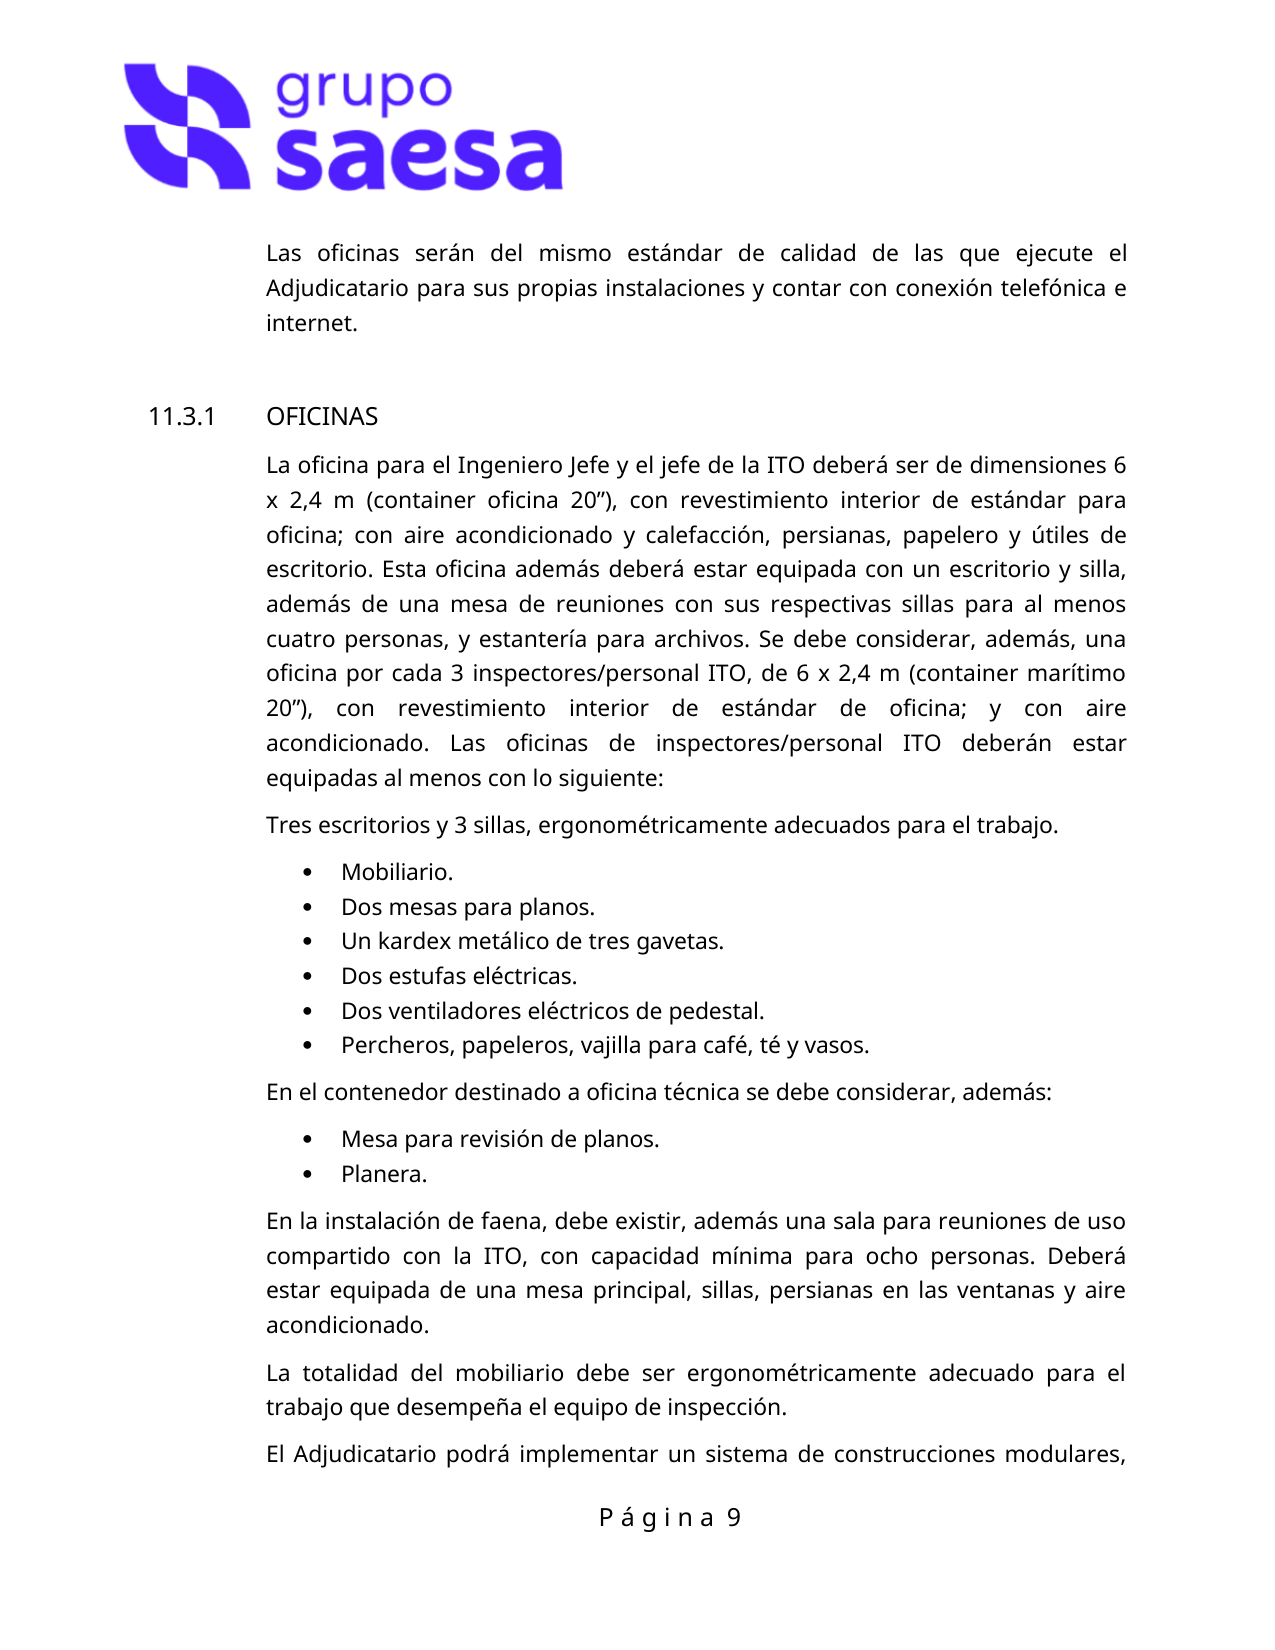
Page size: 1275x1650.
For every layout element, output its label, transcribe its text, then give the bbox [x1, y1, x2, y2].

list Dos estufas eléctricas. [303, 960, 1162, 991]
list Dos ventiladores eléctricos de pedestal. [303, 994, 1162, 1026]
picture [112, 54, 569, 195]
list Percheros, papeleros, vajilla para café, té y vasos. [303, 1029, 1162, 1060]
text El Adjudicatario podrá implementar un sistema de construcciones modulares, que cumpla con la funcionalidad descrita anteriormente. [266, 1438, 1128, 1469]
text La totalidad del mobiliario debe ser ergonométricamente adecuado para el trabajo que desempeña el equipo de inspección. [266, 1357, 1127, 1422]
subtitle OFICINAS [148, 399, 1162, 433]
text Las oficinas serán del mismo estándar de calidad de las que ejecute el Adjudicatario para sus propias instalaciones y contar con conexión telefónica e internet. [266, 236, 1128, 338]
list Dos mesas para planos. [303, 891, 1162, 922]
list Mobiliario. [303, 856, 1162, 887]
text En el contenedor destinado a oficina técnica se debe considerar, además: [266, 1076, 1162, 1107]
text Tres escritorios y 3 sillas, ergonométricamente adecuados para el trabajo. [266, 809, 1162, 840]
list Un kardex metálico de tres gavetas. [303, 925, 1162, 956]
list Planera. [303, 1158, 1162, 1189]
list Mesa para revisión de planos. [303, 1123, 1162, 1155]
text En la instalación de faena, debe existir, además una sala para reuniones de uso compartido con la ITO, con capacidad mínima para ocho personas. Deberá estar equipada de una mesa principal, sillas, persianas en las ventanas y aire acondicionado. [266, 1205, 1127, 1340]
text La oficina para el Ingeniero Jefe y el jefe de la ITO deberá ser de dimensiones 6 x 2,4 m (container oficina 20”), con revestimiento interior de estándar para oficina; con aire acondicionado y calefacción, persianas, papelero y útiles de escritorio. Esta oficina además deberá estar equipada con un escritorio y silla, además de una mesa de reuniones con sus respectivas sillas para al menos cuatro personas, y estantería para archivos. Se debe considerar, además, una oficina por cada 3 inspectores/personal ITO, de 6 x 2,4 m (container marítimo 20”), con revestimiento interior de estándar de oficina; y con aire acondicionado. Las oficinas de inspectores/personal ITO deberán estar equipadas al menos con lo siguiente: [266, 449, 1128, 793]
